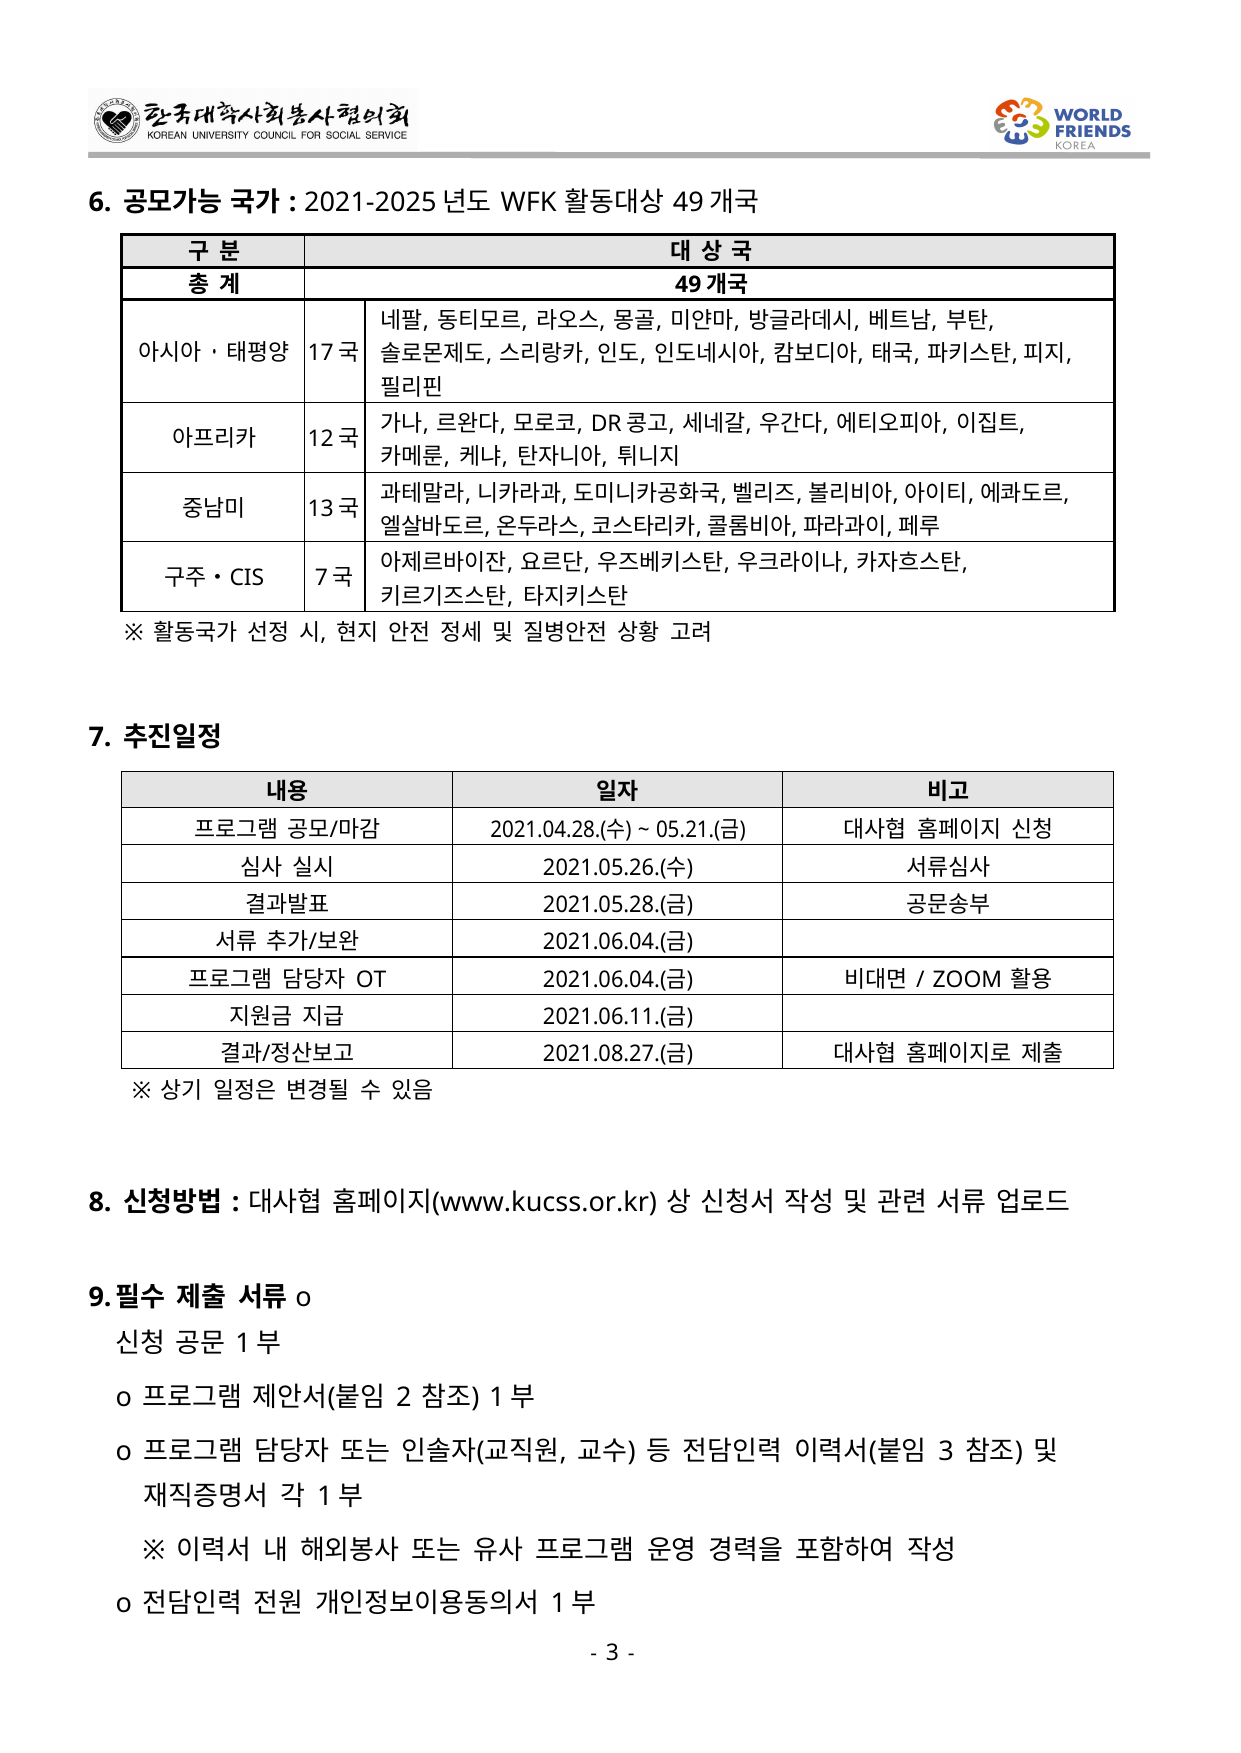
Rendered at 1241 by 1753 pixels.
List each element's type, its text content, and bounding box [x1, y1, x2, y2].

text ※ 활동국가 선정 시, 현지 안전 정세 및 질병안전 상황 고려 [124, 614, 1163, 647]
table_cell 17국 [305, 301, 364, 402]
table_cell 중남미 [123, 473, 304, 541]
table_cell 아프리카 [123, 403, 304, 472]
table_cell 과테말라, 니카라과, 도미니카공화국, 벨리즈, 볼리비아, 아이티, 에콰도르, 엘살바도르, 온두라스, 코스타리카, 콜롬비아, 파라과이, 페루 [366, 473, 1113, 541]
picture [88, 88, 421, 151]
table_cell 12국 [305, 403, 364, 472]
table_cell 지원금 지급 [122, 995, 452, 1031]
table_header 비고 [783, 772, 1113, 807]
table_cell 프로그램 담당자 OT [122, 958, 452, 994]
list 프로그램 제안서(붙임 2 참조) 1부 [115, 1375, 1163, 1414]
table_cell 7국 [305, 542, 364, 611]
table_cell 아제르바이잔, 요르단, 우즈베키스탄, 우크라이나, 카자흐스탄, 키르기즈스탄, 타지키스탄 [366, 542, 1113, 611]
table_cell 구주・CIS [123, 542, 304, 611]
table_cell [783, 920, 1113, 956]
table_cell 13국 [305, 473, 364, 541]
table_cell 2021.05.28.(금) [453, 883, 782, 919]
table_cell 2021.04.28.(수) ~ 05.21.(금) [453, 808, 782, 844]
text ※ 상기 일정은 변경될 수 있음 [132, 1072, 1163, 1105]
list 신청방법 : 대사협 홈페이지(www.kucss.or.kr) 상 신청서 작성 및 관련 서류 업로드 [88, 1174, 1163, 1221]
table_cell 2021.08.27.(금) [453, 1032, 782, 1068]
table_cell 대사협 홈페이지로 제출 [783, 1032, 1113, 1068]
table_cell 결과/정산보고 [122, 1032, 452, 1068]
table_header 구 분 [123, 236, 304, 266]
list 전담인력 전원 개인정보이용동의서 1부 [115, 1581, 1163, 1621]
table_cell 아시아 ‧ 태평양 [123, 301, 304, 402]
table_cell [783, 995, 1113, 1031]
table_cell 2021.06.11.(금) [453, 995, 782, 1031]
table_cell 서류 추가/보완 [122, 920, 452, 956]
table_cell 2021.06.04.(금) [453, 958, 782, 994]
table_header 대 상 국 [305, 236, 1113, 266]
list 프로그램 담당자 또는 인솔자(교직원, 교수) 등 전담인력 이력서(붙임 3 참조) 및 재직증명서 각 1부 [115, 1429, 1152, 1513]
table_header 내용 [122, 772, 452, 807]
subtitle 추진일정 [88, 709, 1163, 755]
table_cell 대사협 홈페이지 신청 [783, 808, 1113, 844]
text ※ 이력서 내 해외봉사 또는 유사 프로그램 운영 경력을 포함하여 작성 [142, 1528, 1163, 1567]
table_cell 총 계 [123, 269, 304, 298]
picture [989, 95, 1136, 152]
list 공모가능 국가 : 2021-2025년도 WFK 활동대상 49개국 [88, 173, 1163, 220]
table_cell 프로그램 공모/마감 [122, 808, 452, 844]
table_cell 결과발표 [122, 883, 452, 919]
table_cell 서류심사 [783, 845, 1113, 882]
table_cell 네팔, 동티모르, 라오스, 몽골, 미얀마, 방글라데시, 베트남, 부탄, 솔로몬제도, 스리랑카, 인도, 인도네시아, 캄보디아, 태국, 파키스탄, 피지, 필리핀 [366, 301, 1113, 402]
table_cell 비대면 / ZOOM 활용 [783, 958, 1113, 994]
table_cell 가나, 르완다, 모로코, DR콩고, 세네갈, 우간다, 에티오피아, 이집트, 카메룬, 케냐, 탄자니아, 튀니지 [366, 403, 1113, 472]
table_cell 2021.06.04.(금) [453, 920, 782, 956]
table_cell 심사 실시 [122, 845, 452, 882]
table_cell 49개국 [305, 269, 1113, 298]
list 필수 제출 서류 o 신청 공문 1부 [88, 1275, 319, 1361]
table_cell 2021.05.26.(수) [453, 845, 782, 882]
table_cell 공문송부 [783, 883, 1113, 919]
table_header 일자 [453, 772, 782, 807]
